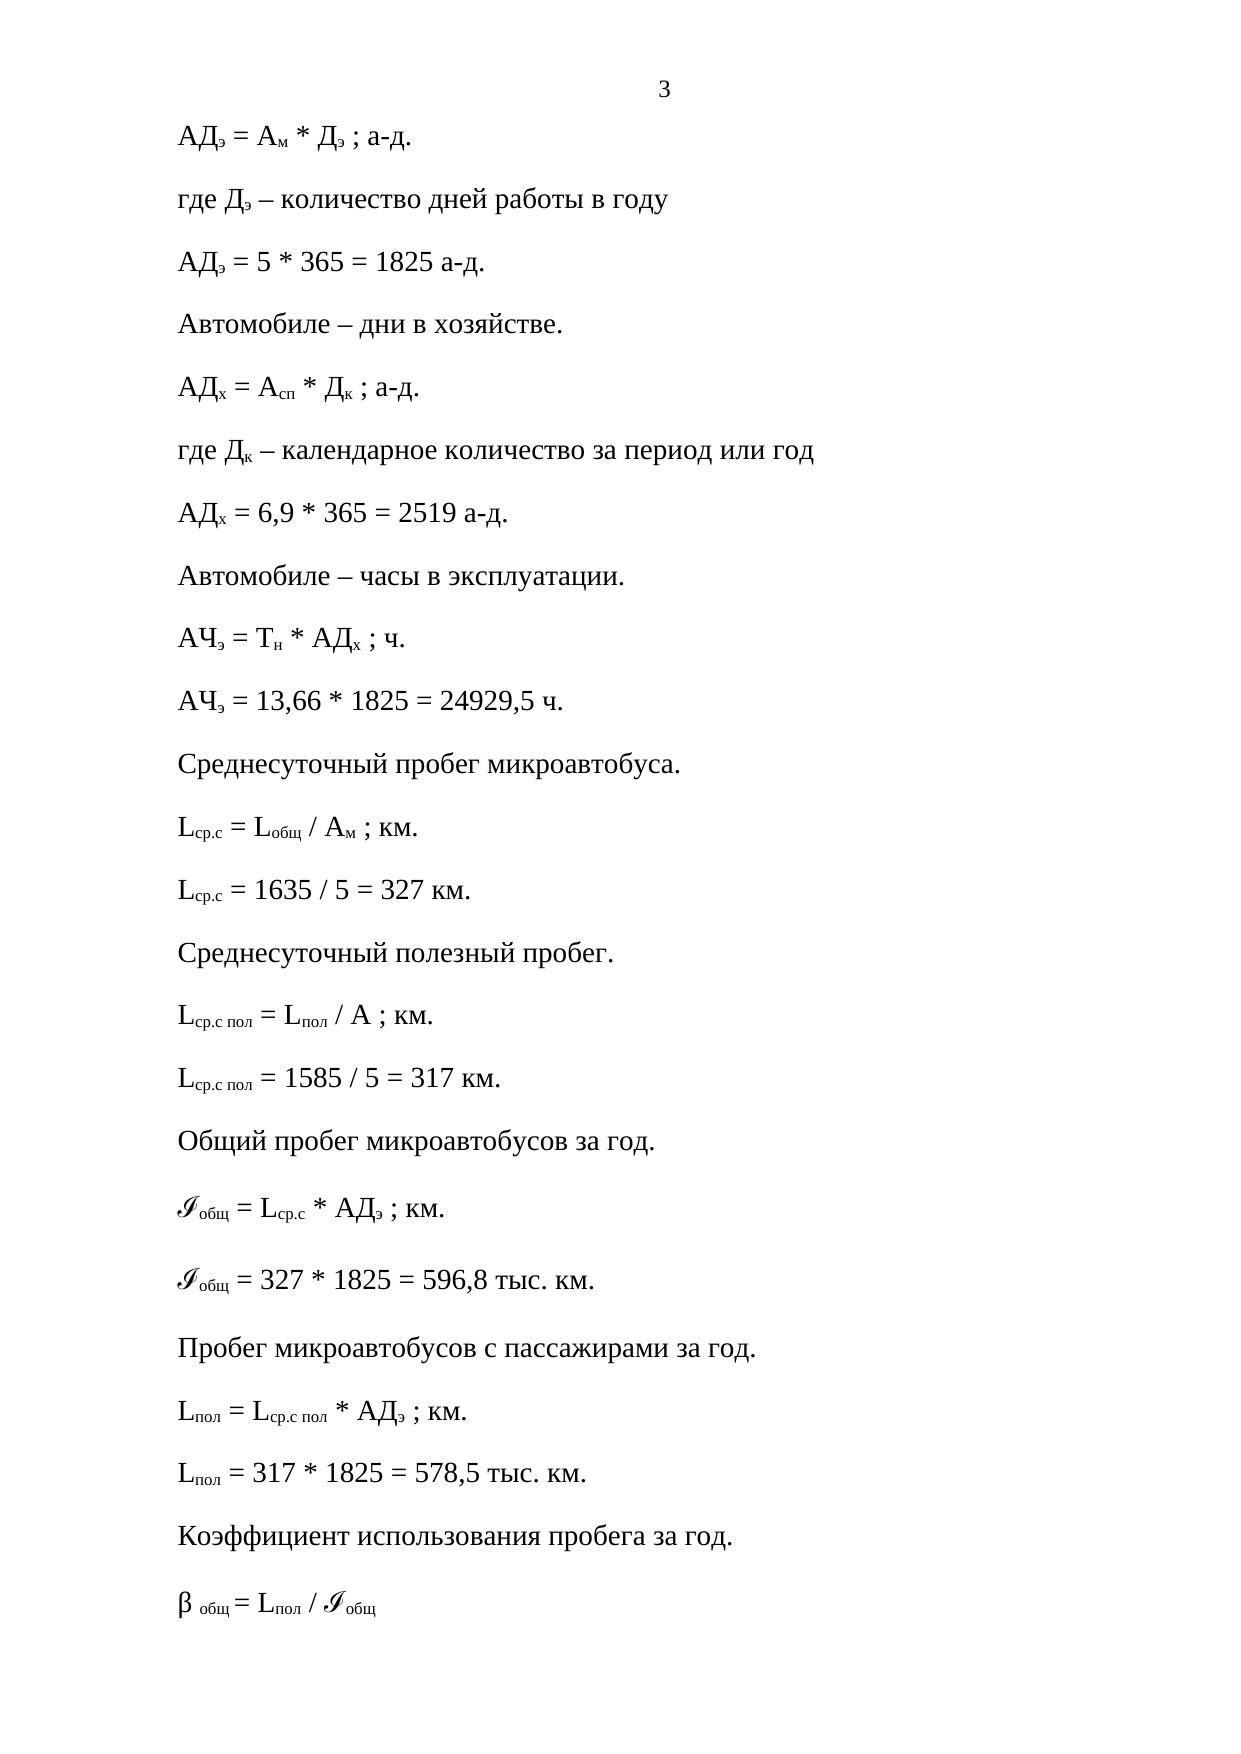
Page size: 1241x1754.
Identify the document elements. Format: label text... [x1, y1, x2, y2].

text АДэ = 5 * 365 = 1825 а-д. [177, 244, 1152, 277]
text Lср.с пол = Lпол / А ; км. [177, 997, 1152, 1031]
text Автомобиле – часы в эксплуатации. [177, 558, 1152, 591]
text β общ = Lпол / ℐобщ [177, 1581, 1152, 1621]
text АЧэ = 13,66 * 1825 = 24929,5 ч. [177, 683, 1152, 717]
text АДх = 6,9 * 365 = 2519 а-д. [177, 495, 1152, 528]
text ℐобщ = 327 * 1825 = 596,8 тыс. км. [177, 1258, 1152, 1298]
text Общий пробег микроавтобусов за год. [177, 1123, 1152, 1157]
text где Дк – календарное количество за период или год [177, 432, 1152, 466]
text где Дэ – количество дней работы в году [177, 181, 1152, 214]
text Пробег микроавтобусов с пассажирами за год. [177, 1330, 1152, 1363]
text Среднесуточный полезный пробег. [177, 935, 1152, 968]
text Lср.с пол = 1585 / 5 = 317 км. [177, 1060, 1152, 1094]
text Lпол = Lср.с пол * АДэ ; км. [177, 1393, 1152, 1426]
text АДэ = Ам * Дэ ; а-д. [177, 118, 1152, 152]
text Среднесуточный пробег микроавтобуса. [177, 746, 1152, 780]
text АДх = Асп * Дк ; а-д. [177, 369, 1152, 403]
text Автомобиле – дни в хозяйстве. [177, 307, 1152, 340]
text Lср.с = Lобщ / Ам ; км. [177, 809, 1152, 843]
text Lср.с = 1635 / 5 = 327 км. [177, 872, 1152, 905]
text Коэффициент использования пробега за год. [177, 1518, 1152, 1552]
text Lпол = 317 * 1825 = 578,5 тыс. км. [177, 1456, 1152, 1489]
text АЧэ = Тн * АДх ; ч. [177, 621, 1152, 654]
text ℐобщ = Lср.с * АДэ ; км. [177, 1186, 1152, 1226]
